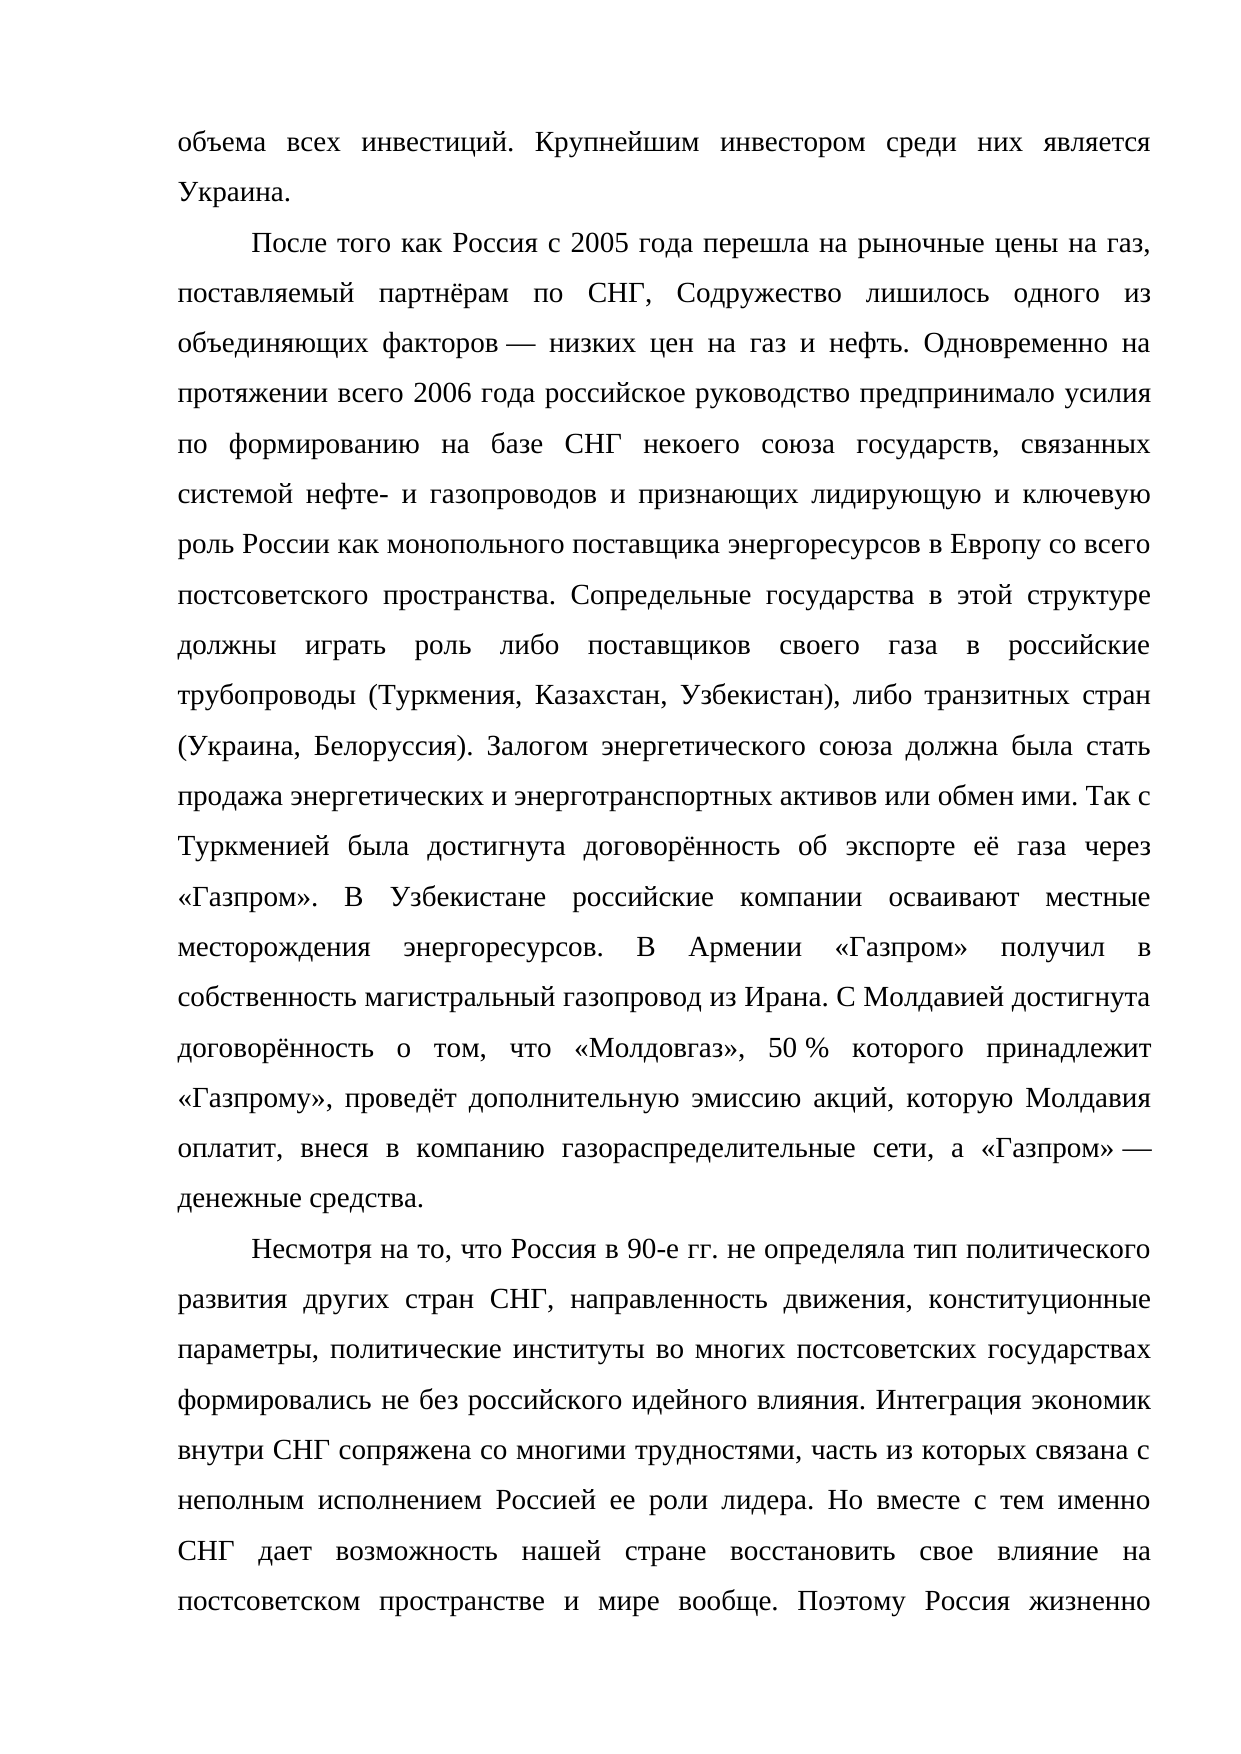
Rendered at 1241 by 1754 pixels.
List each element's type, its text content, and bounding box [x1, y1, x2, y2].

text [177, 1231, 1152, 1617]
text После того как Россия с 2005 года перешла на рыночные цены на газ, поставляемый партнёрам по СНГ, Содружество лишилось одного из объединяющих факторов — низких цен на газ и нефть. Одновременно на протяжении всего 2006 года российское руководство предпринимало усилия по формированию на базе СНГ некоего союза государств, связанных системой нефте- и газопроводов и признающих лидирующую и ключевую роль России как монопольного поставщика энергоресурсов в Европу со всего постсоветского пространства. Сопредельные государства в этой структуре должны играть роль либо поставщиков своего газа в российские трубопроводы (Туркмения, Казахстан, Узбекистан), либо транзитных стран (Украина, Белоруссия). Залогом энергетического союза должна была стать продажа энергетических и энерготранспортных активов или обмен ими. Так с Туркменией была достигнута договорённость об экспорте её газа через «Газпром». В Узбекистане российские компании осваивают местные месторождения энергоресурсов. В Армении «Газпром» получил в собственность магистральный газопровод из Ирана. С Молдавией достигнута договорённость о том, что «Молдовгаз», 50 % которого принадлежит «Газпрому», проведёт дополнительную эмиссию акций, которую Молдавия оплатит, внеся в компанию газораспределительные сети, а «Газпром» — денежные средства. [177, 225, 1152, 1214]
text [177, 124, 1152, 208]
